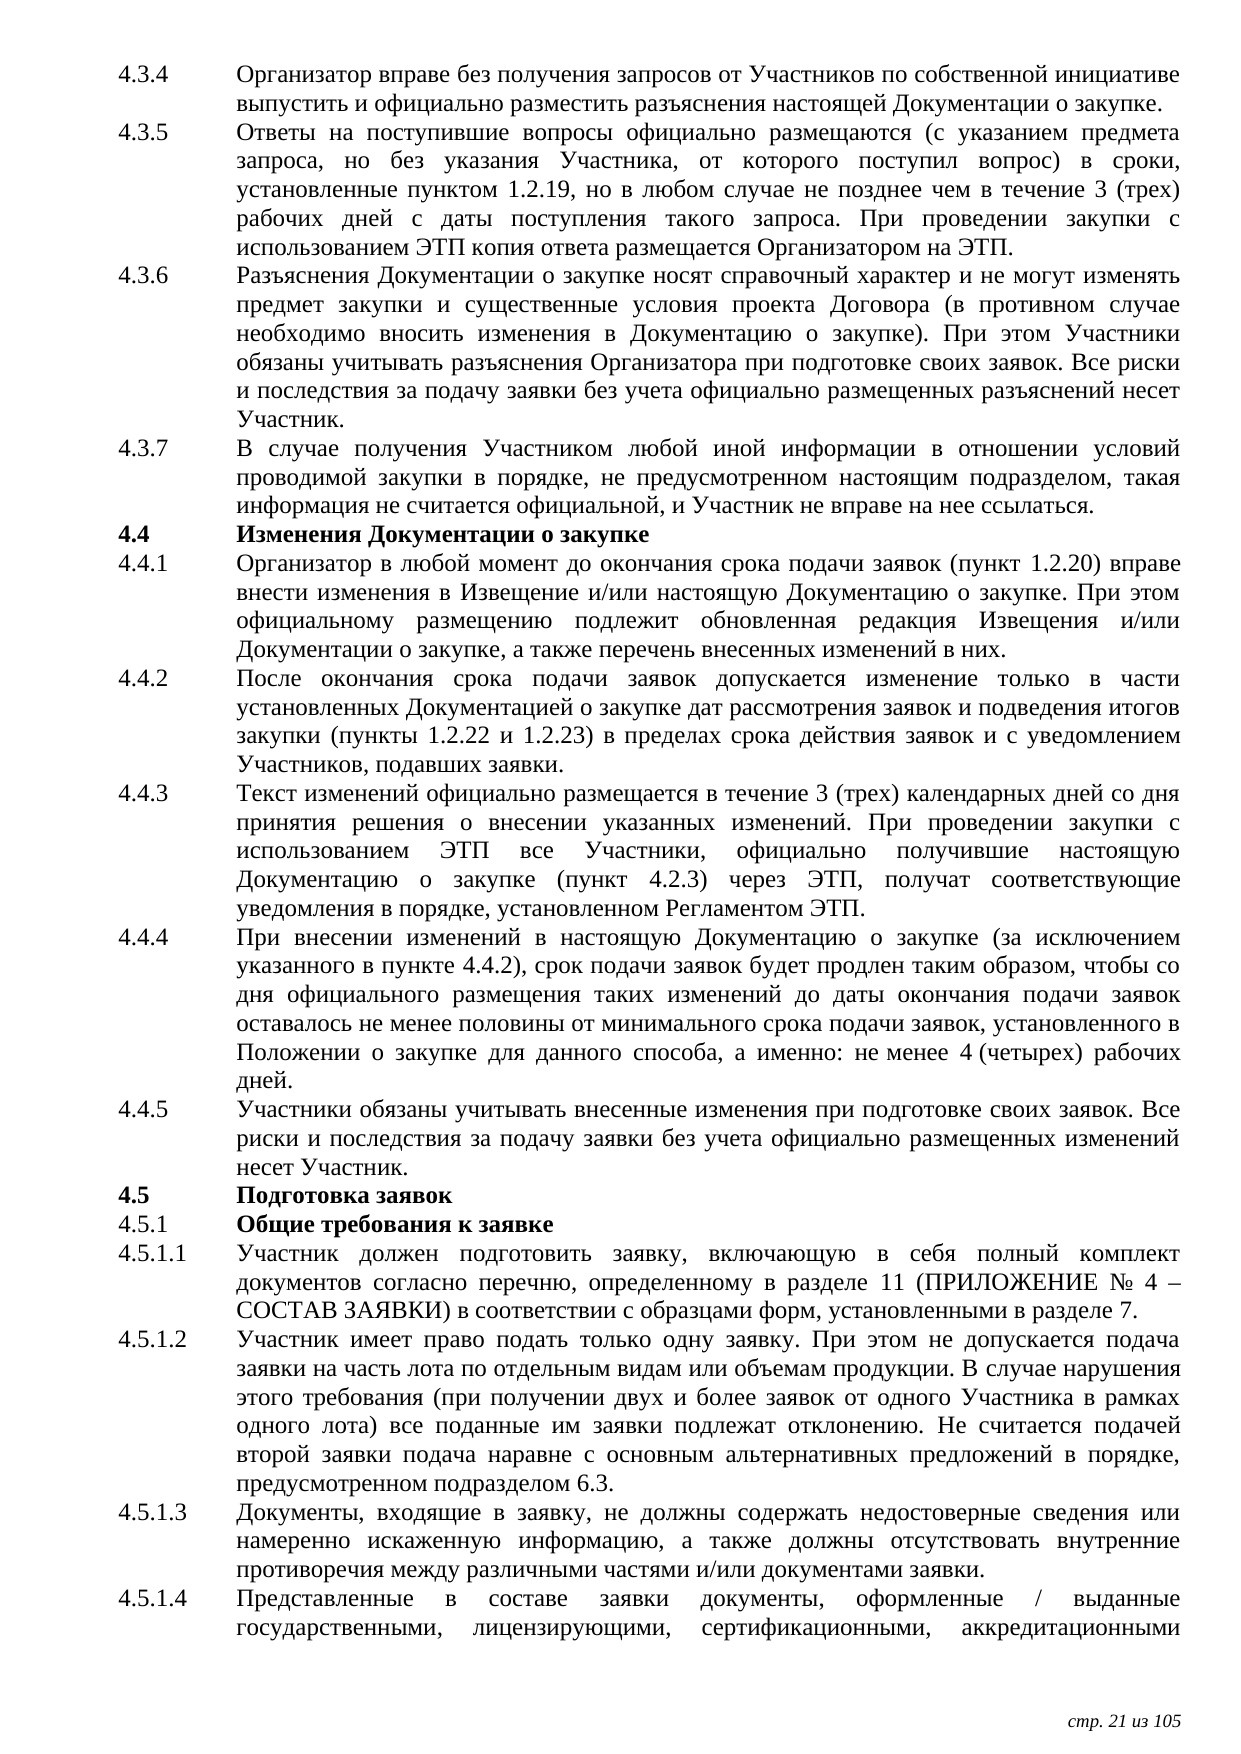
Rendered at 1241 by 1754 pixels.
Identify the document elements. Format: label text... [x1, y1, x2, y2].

subtitle Изменения Документации о закупке [118, 519, 1181, 548]
text Разъяснения Документации о закупке носят справочный характер и не могут изменять предмет закупки и существенные условия проекта Договора (в противном случае необходимо вносить изменения в Документацию о закупке). При этом Участники обязаны учитывать разъяснения Организатора при подготовке своих заявок. Все риски и последствия за подачу заявки без учета официально размещенных разъяснений несет Участник. [118, 260, 1181, 433]
text Ответы на поступившие вопросы официально размещаются (с указанием предмета запроса, но без указания Участника, от которого поступил вопрос) в сроки, установленные пунктом 1.2.19, но в любом случае не позднее чем в течение 3 (трех) рабочих дней с даты поступления такого запроса. При проведении закупки с использованием ЭТП копия ответа размещается Организатором на ЭТП. [118, 117, 1181, 260]
text В случае получения Участником любой иной информации в отношении условий проводимой закупки в порядке, не предусмотренном настоящим подразделом, такая информация не считается официальной, и Участник не вправе на нее ссылаться. [118, 433, 1181, 519]
list Участник имеет право подать только одну заявку. При этом не допускается подача заявки на часть лота по отдельным видам или объемам продукции. В случае нарушения этого требования (при получении двух и более заявок от одного Участника в рамках одного лота) все поданные им заявки подлежат отклонению. Не считается подачей второй заявки подача наравне с основным альтернативных предложений в порядке, предусмотренном подразделом 6.3. [118, 1324, 1181, 1497]
text Организатор в любой момент до окончания срока подачи заявок (пункт 1.2.20) вправе внести изменения в Извещение и/или настоящую Документацию о закупке. При этом официальному размещению подлежит обновленная редакция Извещения и/или Документации о закупке, а также перечень внесенных изменений в них. [118, 548, 1181, 663]
text Организатор вправе без получения запросов от Участников по собственной инициативе выпустить и официально разместить разъяснения настоящей Документации о закупке. [118, 59, 1181, 117]
text При внесении изменений в настоящую Документацию о закупке (за исключением указанного в пункте 4.4.2), срок подачи заявок будет продлен таким образом, чтобы со дня официального размещения таких изменений до даты окончания подачи заявок оставалось не менее половины от минимального срока подачи заявок, установленного в Положении о закупке для данного способа, а именно: не менее 4 (четырех) рабочих дней. [118, 922, 1181, 1094]
list Участник должен подготовить заявку, включающую в себя полный комплект документов согласно перечню, определенному в разделе 11 (ПРИЛОЖЕНИЕ № 4 – СОСТАВ ЗАЯВКИ) в соответствии с образцами форм, установленными в разделе 7. [118, 1238, 1181, 1324]
text Общие требования к заявке [118, 1209, 1181, 1238]
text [118, 1583, 1181, 1640]
text После окончания срока подачи заявок допускается изменение только в части установленных Документацией о закупке дат рассмотрения заявок и подведения итогов закупки (пункты 1.2.22 и 1.2.23) в пределах срока действия заявок и с уведомлением Участников, подавших заявки. [118, 663, 1181, 778]
text Документы, входящие в заявку, не должны содержать недостоверные сведения или намеренно искаженную информацию, а также должны отсутствовать внутренние противоречия между различными частями и/или документами заявки. [118, 1497, 1181, 1583]
text Участники обязаны учитывать внесенные изменения при подготовке своих заявок. Все риски и последствия за подачу заявки без учета официально размещенных изменений несет Участник. [118, 1094, 1181, 1180]
text Текст изменений официально размещается в течение 3 (трех) календарных дней со дня принятия решения о внесении указанных изменений. При проведении закупки с использованием ЭТП все Участники, официально получившие настоящую Документацию о закупке (пункт 4.2.3) через ЭТП, получат соответствующие уведомления в порядке, установленном Регламентом ЭТП. [118, 778, 1181, 922]
subtitle Подготовка заявок [118, 1180, 1181, 1209]
